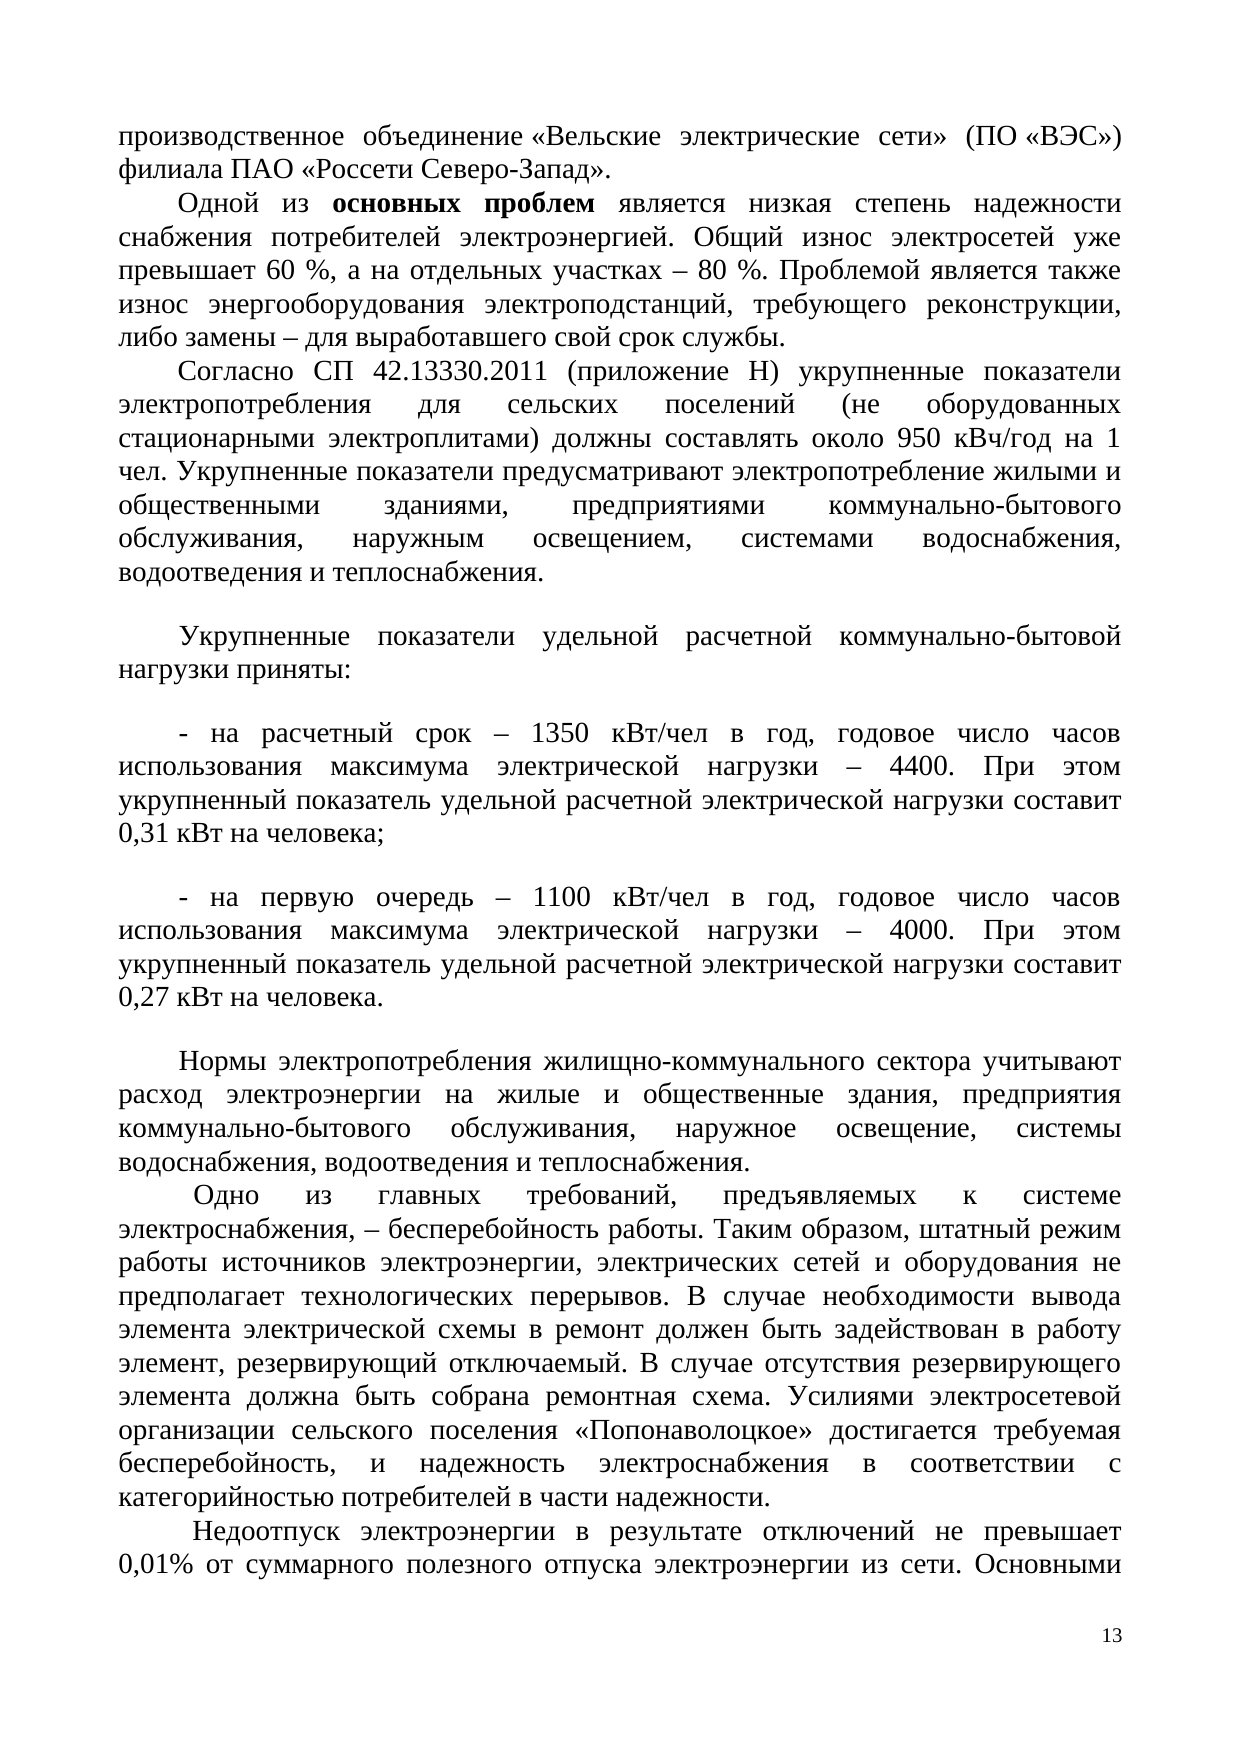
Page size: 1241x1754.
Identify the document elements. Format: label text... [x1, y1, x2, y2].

text Согласно СП 42.13330.2011 (приложение Н) укрупненные показатели электропотребления для сельских поселений (не оборудованных стационарными электроплитами) должны составлять около 950 кВч/год на 1 чел. Укрупненные показатели предусматривают электропотребление жилыми и общественными зданиями, предприятиями коммунально-бытового обслуживания, наружным освещением, системами водоснабжения, водоотведения и теплоснабжения. [118, 353, 1122, 588]
text - на первую очередь – 1100 кВт/чел в год, годовое число часов использования максимума электрической нагрузки – 4000. При этом укрупненный показатель удельной расчетной электрической нагрузки составит 0,27 кВт на человека. [118, 879, 1122, 1013]
text - на расчетный срок – 1350 кВт/чел в год, годовое число часов использования максимума электрической нагрузки – 4400. При этом укрупненный показатель удельной расчетной электрической нагрузки составит 0,31 кВт на человека; [118, 715, 1122, 849]
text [118, 118, 1122, 185]
text Одной из основных проблем является низкая степень надежности снабжения потребителей электроэнергией. Общий износ электросетей уже превышает 60 %, а на отдельных участках – 80 %. Проблемой является также износ энергооборудования электроподстанций, требующего реконструкции, либо замены – для выработавшего свой срок службы. [118, 185, 1122, 353]
text Одно из главных требований, предъявляемых к системе электроснабжения, – бесперебойность работы. Таким образом, штатный режим работы источников электроэнергии, электрических сетей и оборудования не предполагает технологических перерывов. В случае необходимости вывода элемента электрической схемы в ремонт должен быть задействован в работу элемент, резервирующий отключаемый. В случае отсутствия резервирующего элемента должна быть собрана ремонтная схема. Усилиями электросетевой организации сельского поселения «Попонаволоцкое» достигается требуемая бесперебойность, и надежность электроснабжения в соответствии с категорийностью потребителей в части надежности. [118, 1177, 1122, 1513]
text Нормы электропотребления жилищно-коммунального сектора учитывают расход электроэнергии на жилые и общественные здания, предприятия коммунально-бытового обслуживания, наружное освещение, системы водоснабжения, водоотведения и теплоснабжения. [118, 1043, 1122, 1177]
text Укрупненные показатели удельной расчетной коммунально-бытовой нагрузки приняты: [118, 618, 1122, 685]
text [118, 1513, 1122, 1580]
